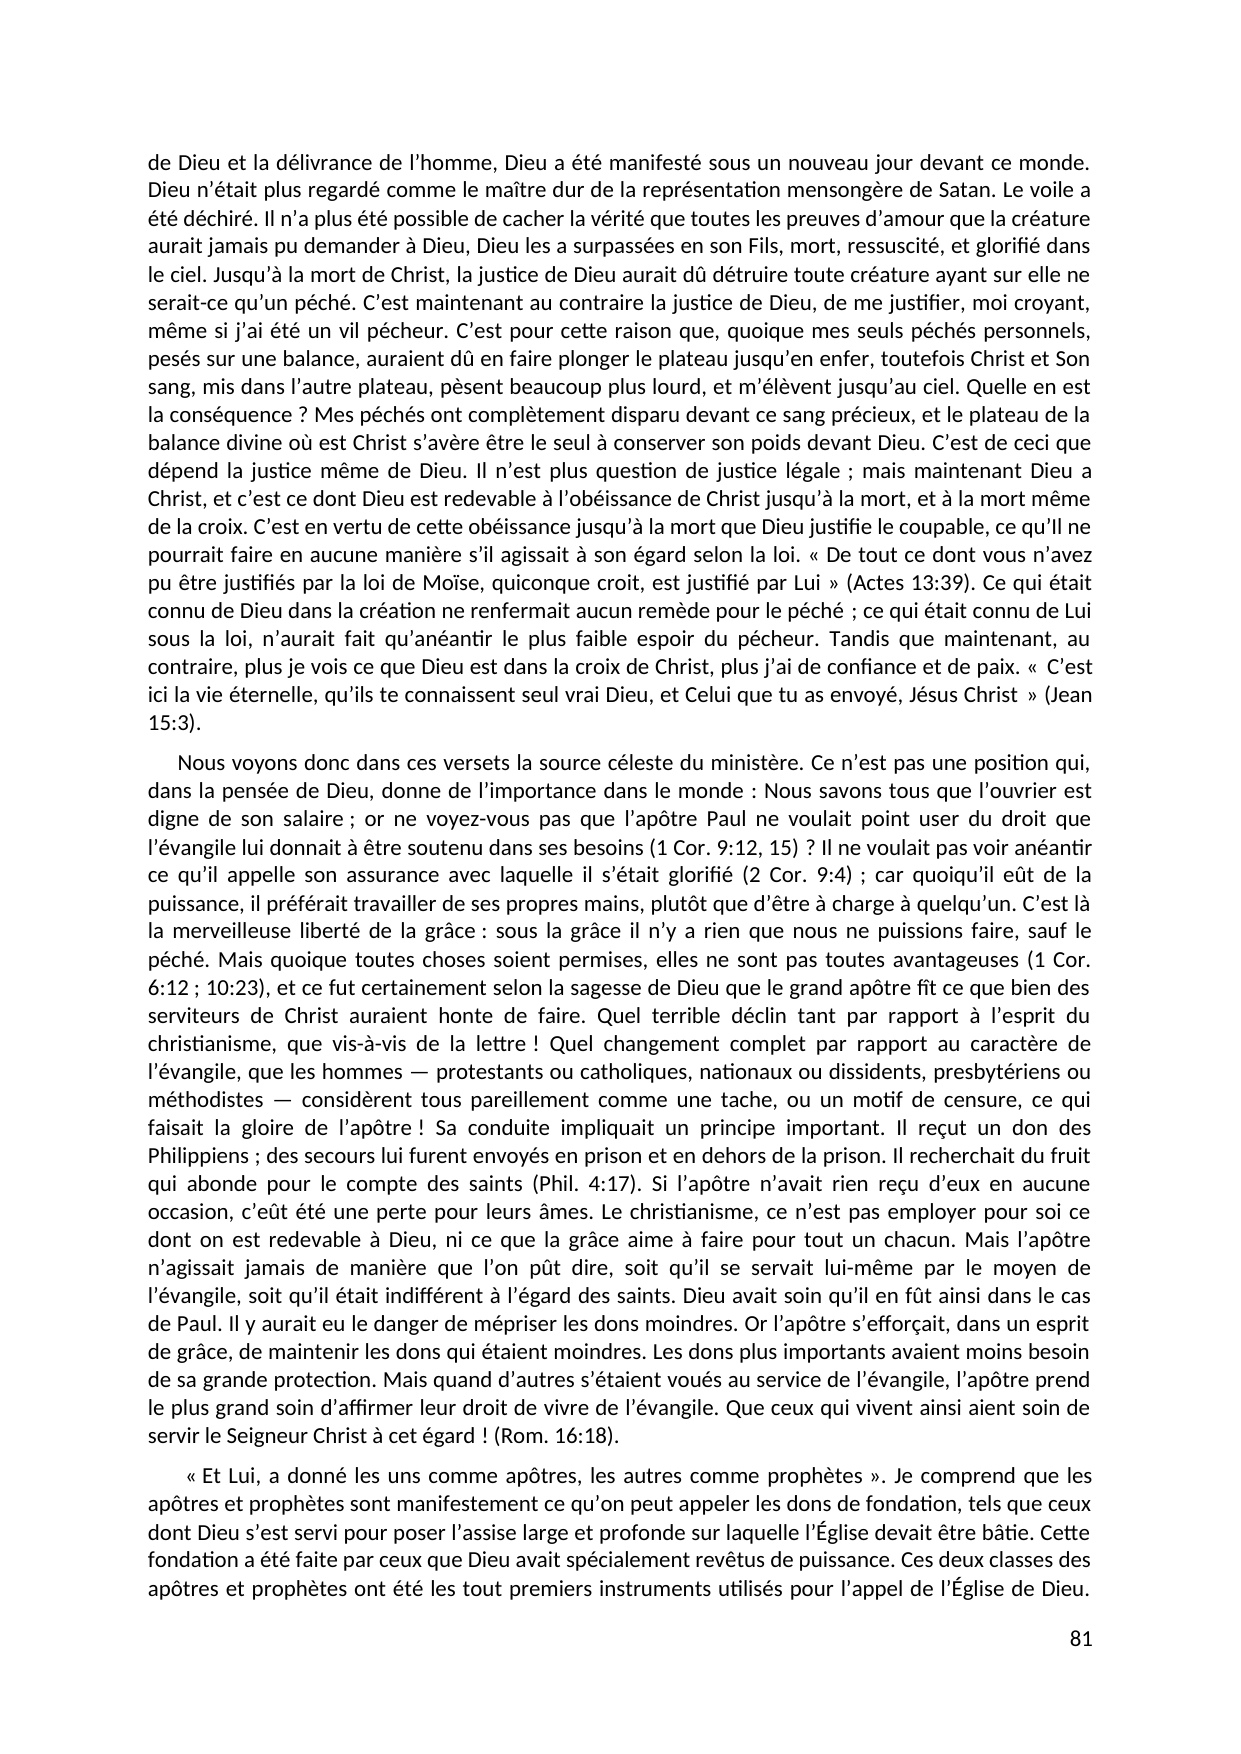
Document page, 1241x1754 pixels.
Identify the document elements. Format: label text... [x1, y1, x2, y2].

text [148, 1462, 1093, 1602]
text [148, 148, 1093, 736]
text Nous voyons donc dans ces versets la source céleste du ministère. Ce n’est pas une position qui, dans la pensée de Dieu, donne de l’importance dans le monde : Nous savons tous que l’ouvrier est digne de son salaire ; or ne voyez-vous pas que l’apôtre Paul ne voulait point user du droit que l’évangile lui donnait à être soutenu dans ses besoins (1 Cor. 9:12, 15) ? Il ne voulait pas voir anéantir ce qu’il appelle son assurance avec laquelle il s’était glorifié (2 Cor. 9:4) ; car quoiqu’il eût de la puissance, il préférait travailler de ses propres mains, plutôt que d’être à charge à quelqu’un. C’est là la merveilleuse liberté de la grâce : sous la grâce il n’y a rien que nous ne puissions faire, sauf le péché. Mais quoique toutes choses soient permises, elles ne sont pas toutes avantageuses (1 Cor. 6:12 ; 10:23), et ce fut certainement selon la sagesse de Dieu que le grand apôtre fît ce que bien des serviteurs de Christ auraient honte de faire. Quel terrible déclin tant par rapport à l’esprit du christianisme, que vis-à-vis de la lettre ! Quel changement complet par rapport au caractère de l’évangile, que les hommes — protestants ou catholiques, nationaux ou dissidents, presbytériens ou méthodistes — considèrent tous pareillement comme une tache, ou un motif de censure, ce qui faisait la gloire de l’apôtre ! Sa conduite impliquait un principe important. Il reçut un don des Philippiens ; des secours lui furent envoyés en prison et en dehors de la prison. Il recherchait du fruit qui abonde pour le compte des saints (Phil. 4:17). Si l’apôtre n’avait rien reçu d’eux en aucune occasion, c’eût été une perte pour leurs âmes. Le christianisme, ce n’est pas employer pour soi ce dont on est redevable à Dieu, ni ce que la grâce aime à faire pour tout un chacun. Mais l’apôtre n’agissait jamais de manière que l’on pût dire, soit qu’il se servait lui-même par le moyen de l’évangile, soit qu’il était indifférent à l’égard des saints. Dieu avait soin qu’il en fût ainsi dans le cas de Paul. Il y aurait eu le danger de mépriser les dons moindres. Or l’apôtre s’efforçait, dans un esprit de grâce, de maintenir les dons qui étaient moindres. Les dons plus importants avaient moins besoin de sa grande protection. Mais quand d’autres s’étaient voués au service de l’évangile, l’apôtre prend le plus grand soin d’affirmer leur droit de vivre de l’évangile. Que ceux qui vivent ainsi aient soin de servir le Seigneur Christ à cet égard ! (Rom. 16:18). [148, 748, 1093, 1449]
